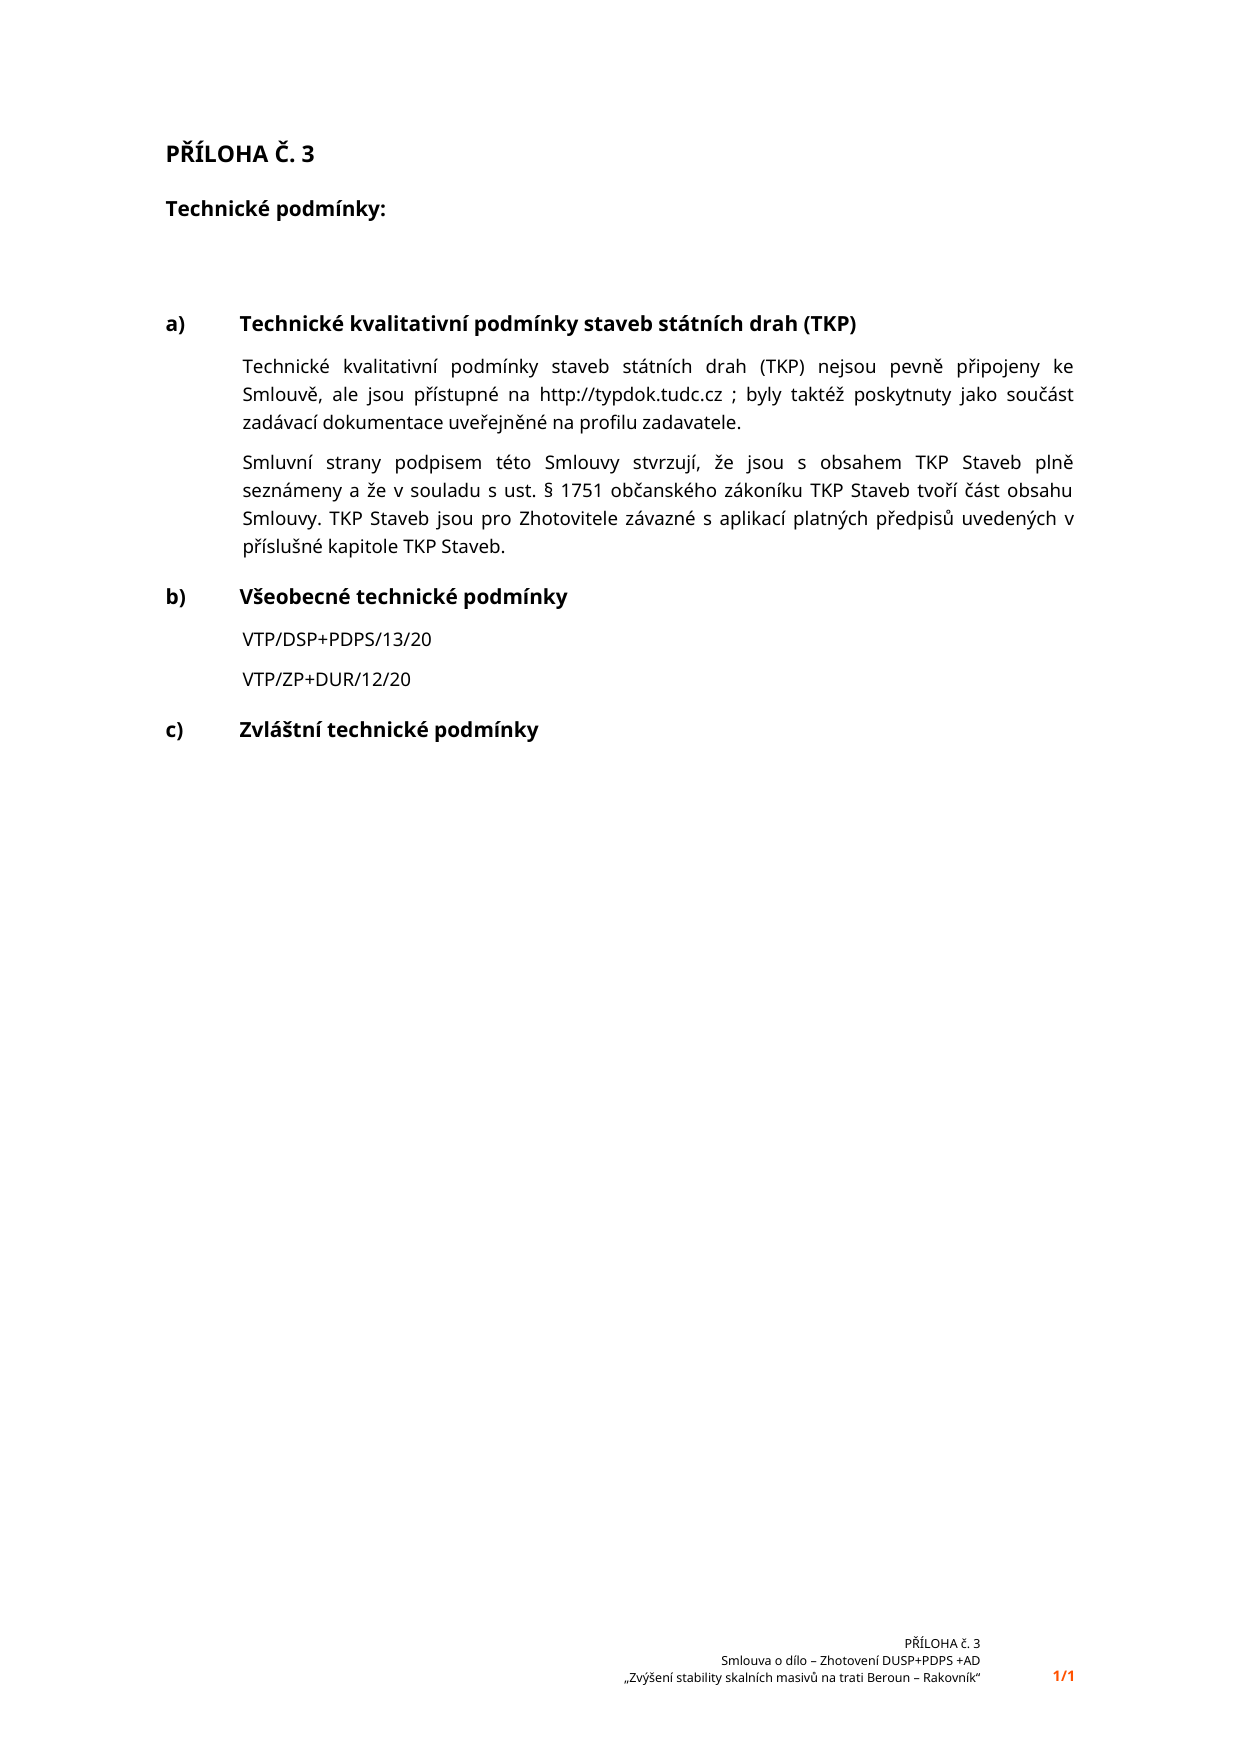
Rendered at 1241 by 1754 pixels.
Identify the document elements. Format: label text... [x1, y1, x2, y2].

text VTP/ZP+DUR/12/20 [242, 667, 1075, 692]
text Technické podmínky: [165, 194, 1075, 222]
text Příloha č. 3 [165, 138, 1075, 170]
text VTP/DSP+PDPS/13/20 [242, 626, 1075, 652]
text Smluvní strany podpisem této Smlouvy stvrzují, že jsou s obsahem TKP Staveb plně seznámeny a že v souladu s ust. § 1751 občanského zákoníku TKP Staveb tvoří část obsahu Smlouvy. TKP Staveb jsou pro Zhotovitele závazné s aplikací platných předpisů uvedených v příslušné kapitole TKP Staveb. [242, 449, 1075, 559]
text Technické kvalitativní podmínky staveb státních drah (TKP) nejsou pevně připojeny ke Smlouvě, ale jsou přístupné na http://typdok.tudc.cz ; byly taktéž poskytnuty jako součást zadávací dokumentace uveřejněné na profilu zadavatele. [242, 353, 1075, 434]
text a) Technické kvalitativní podmínky staveb státních drah (TKP) [165, 309, 1075, 338]
text c) Zvláštní technické podmínky [165, 716, 1075, 744]
text b) Všeobecné technické podmínky [165, 582, 1075, 611]
